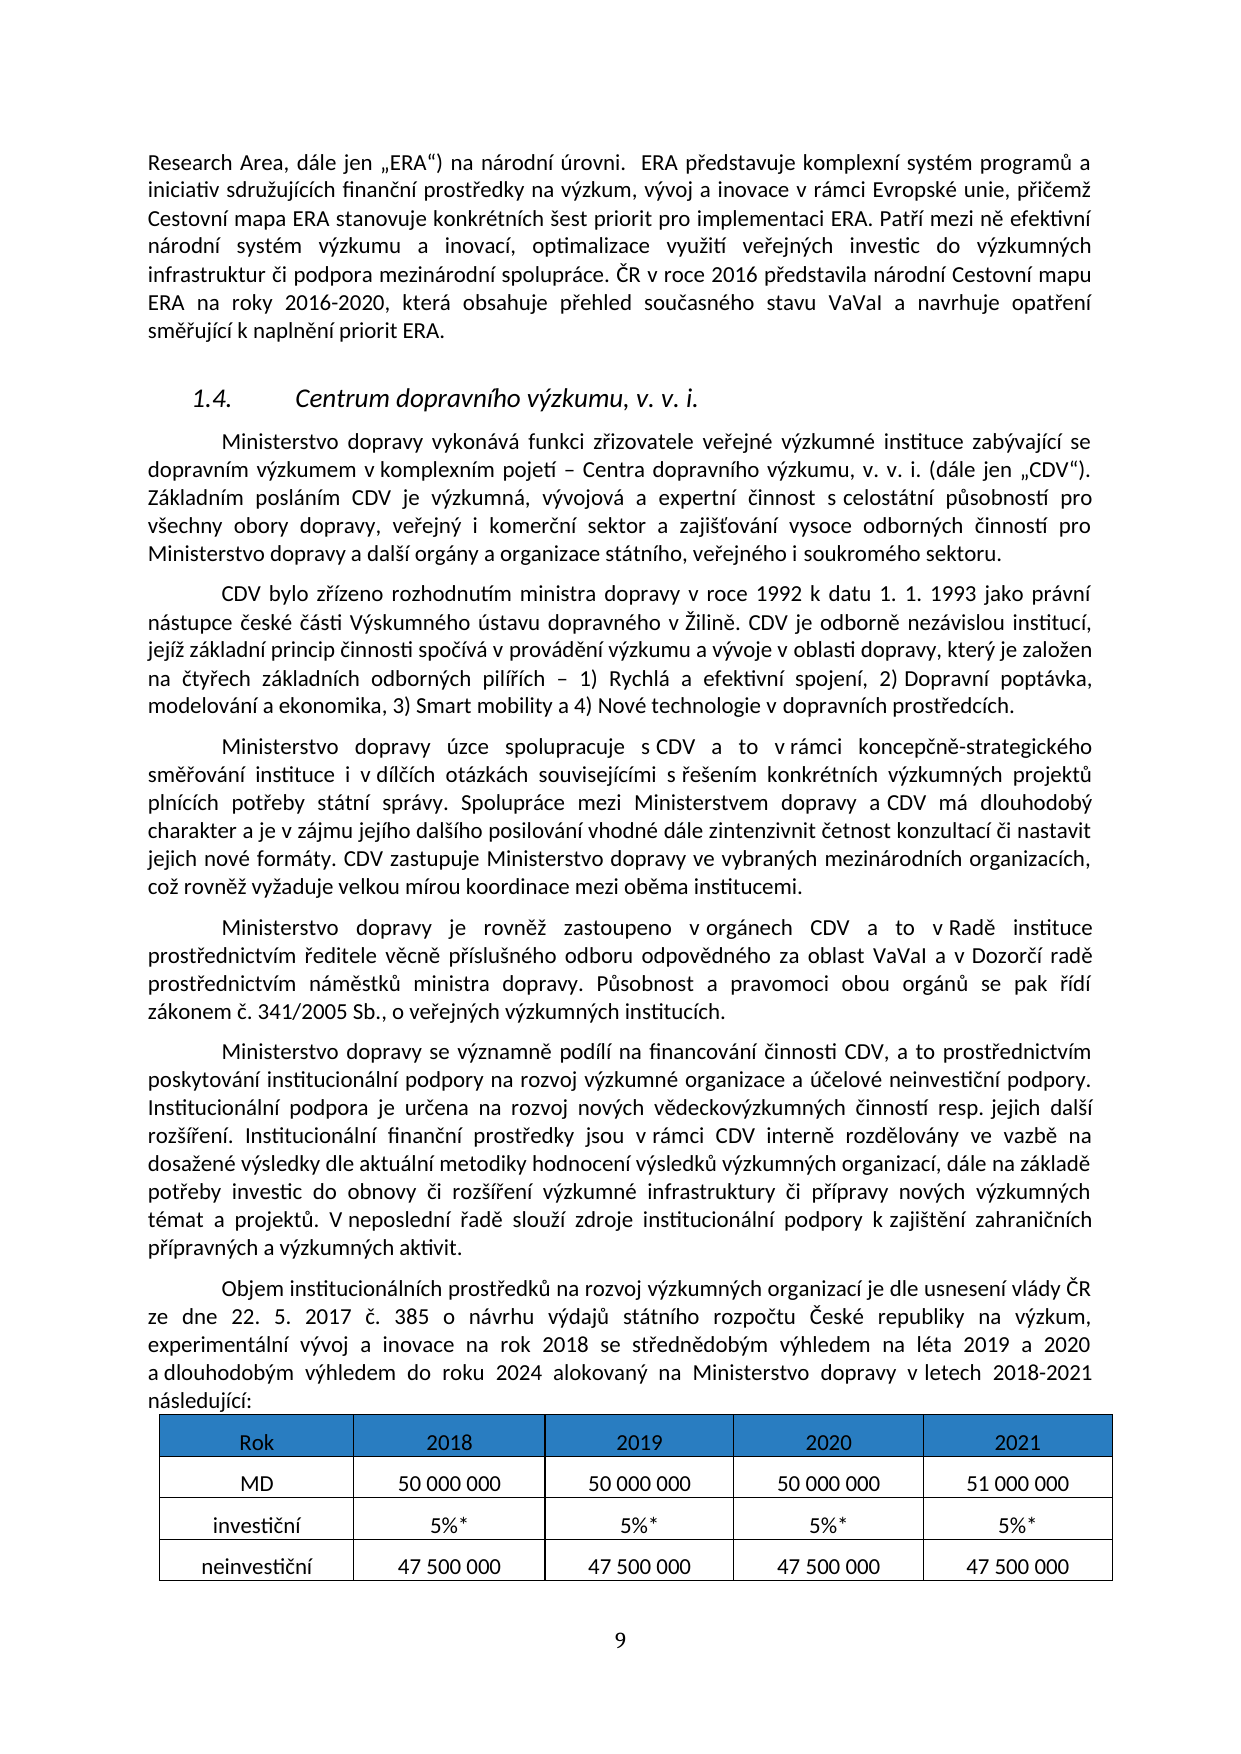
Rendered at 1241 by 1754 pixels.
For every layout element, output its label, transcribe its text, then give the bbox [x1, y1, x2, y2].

table_cell 5%* [354, 1498, 544, 1539]
table_cell 50 000 000 [546, 1457, 733, 1497]
subtitle Centrum dopravního výzkumu, v. v. i. [184, 381, 1093, 414]
table_cell 50 000 000 [734, 1457, 923, 1497]
table_header Rok [160, 1415, 353, 1456]
table_cell 47 500 000 [924, 1540, 1112, 1580]
table_cell 47 500 000 [354, 1540, 544, 1580]
table_cell neinvestiční [160, 1540, 353, 1580]
text Ministerstvo dopravy vykonává funkci zřizovatele veřejné výzkumné instituce zabývající se dopravním výzkumem v komplexním pojetí – Centra dopravního výzkumu, v. v. i. (dále jen „CDV“). Základním posláním CDV je výzkumná, vývojová a expertní činnost s celostátní působností pro všechny obory dopravy, veřejný i komerční sektor a zajišťování vysoce odborných činností pro Ministerstvo dopravy a další orgány a organizace státního, veřejného i soukromého sektoru. [148, 427, 1093, 567]
table_header 2019 [546, 1415, 733, 1456]
text Ministerstvo dopravy se významně podílí na financování činnosti CDV, a to prostřednictvím poskytování institucionální podpory na rozvoj výzkumné organizace a účelové neinvestiční podpory. Institucionální podpora je určena na rozvoj nových vědeckovýzkumných činností resp. jejich další rozšíření. Institucionální finanční prostředky jsou v rámci CDV interně rozdělovány ve vazbě na dosažené výsledky dle aktuální metodiky hodnocení výsledků výzkumných organizací, dále na základě potřeby investic do obnovy či rozšíření výzkumné infrastruktury či přípravy nových výzkumných témat a projektů. V neposlední řadě slouží zdroje institucionální podpory k zajištění zahraničních přípravných a výzkumných aktivit. [148, 1037, 1093, 1262]
text Objem institucionálních prostředků na rozvoj výzkumných organizací je dle usnesení vlády ČR ze dne 22. 5. 2017 č. 385 o návrhu výdajů státního rozpočtu České republiky na výzkum, experimentální vývoj a inovace na rok 2018 se střednědobým výhledem na léta 2019 a 2020 a dlouhodobým výhledem do roku 2024 alokovaný na Ministerstvo dopravy v letech 2018-2021 následující: [148, 1274, 1093, 1414]
table_cell 47 500 000 [734, 1540, 923, 1580]
table_cell 50 000 000 [354, 1457, 544, 1497]
table_cell investiční [160, 1498, 353, 1539]
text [148, 148, 1093, 344]
text Ministerstvo dopravy úzce spolupracuje s CDV a to v rámci koncepčně-strategického směřování instituce i v dílčích otázkách souvisejícími s řešením konkrétních výzkumných projektů plnících potřeby státní správy. Spolupráce mezi Ministerstvem dopravy a CDV má dlouhodobý charakter a je v zájmu jejího dalšího posilování vhodné dále zintenzivnit četnost konzultací či nastavit jejich nové formáty. CDV zastupuje Ministerstvo dopravy ve vybraných mezinárodních organizacích, což rovněž vyžaduje velkou mírou koordinace mezi oběma institucemi. [148, 732, 1093, 900]
table_header 2020 [734, 1415, 923, 1456]
table_cell 5%* [924, 1498, 1112, 1539]
table_cell 5%* [734, 1498, 923, 1539]
text Ministerstvo dopravy je rovněž zastoupeno v orgánech CDV a to v Radě instituce prostřednictvím ředitele věcně příslušného odboru odpovědného za oblast VaVaI a v Dozorčí radě prostřednictvím náměstků ministra dopravy. Působnost a pravomoci obou orgánů se pak řídí zákonem č. 341/2005 Sb., o veřejných výzkumných institucích. [148, 913, 1093, 1025]
table_cell 51 000 000 [924, 1457, 1112, 1497]
table_header 2021 [924, 1415, 1112, 1456]
table_cell MD [160, 1457, 353, 1497]
table_header 2018 [354, 1415, 544, 1456]
table_cell 47 500 000 [546, 1540, 733, 1580]
text CDV bylo zřízeno rozhodnutím ministra dopravy v roce 1992 k datu 1. 1. 1993 jako právní nástupce české části Výskumného ústavu dopravného v Žilině. CDV je odborně nezávislou institucí, jejíž základní princip činnosti spočívá v provádění výzkumu a vývoje v oblasti dopravy, který je založen na čtyřech základních odborných pilířích – 1) Rychlá a efektivní spojení, 2) Dopravní poptávka, modelování a ekonomika, 3) Smart mobility a 4) Nové technologie v dopravních prostředcích. [148, 579, 1093, 720]
table_cell 5%* [546, 1498, 733, 1539]
